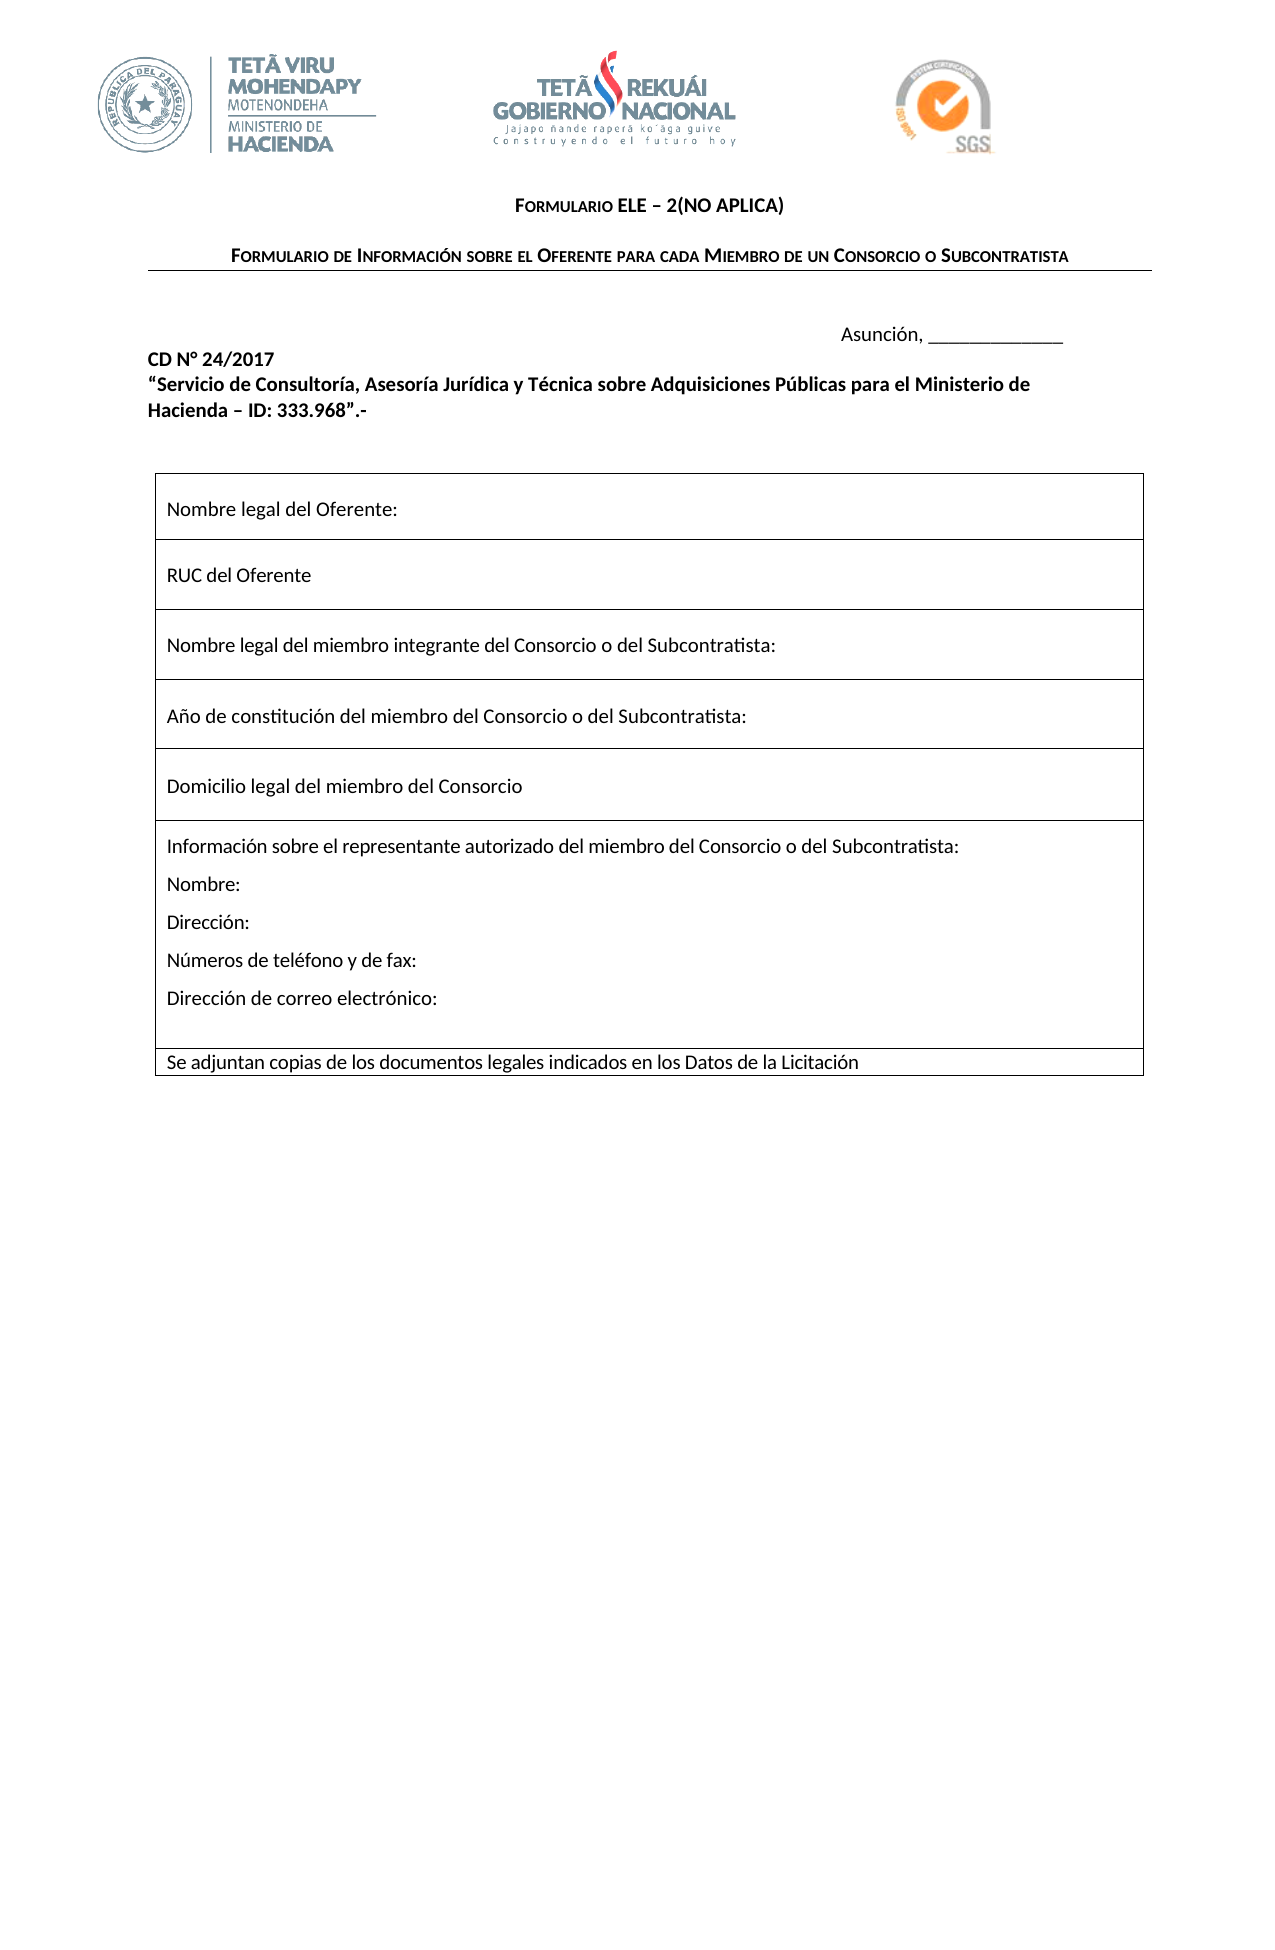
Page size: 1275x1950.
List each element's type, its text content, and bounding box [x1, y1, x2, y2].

table_cell RUC del Oferente [156, 540, 1143, 609]
text Formulario de Información sobre el Oferente para cada Miembro de un Consorcio o Subcontratista [148, 242, 1152, 270]
table_cell Se adjuntan copias de los documentos legales indicados en los Datos de [156, 1049, 1143, 1075]
table_cell Nombre legal del miembro integrante del Consorcio o del Subcontratista: [156, 610, 1143, 679]
table_cell CD N° 24/2017 “Servicio de Consultoría, Asesoría Jurídica y Técnica sobre Adquisiciones Públicas para el Ministerio de Hacienda – ID: 333.968”.- [136, 346, 1074, 422]
table_cell Información sobre el representante autorizado del miembro del Consorcio o del Subcontratista: Nombre: Dirección: Números de teléfono y de fax: Dirección de correo electrónico: [156, 821, 1143, 1048]
text Asumo/imos el compromiso de comunicar por medios fehacientes a la Entidad Convocante, de manera inmediata a su surgimiento, cualquier alteración en la situación jurídica respecto de las citadas inhabilidades, dejando expresa constancia que independiente a esta situación, automáticamente resta eficacia y validez a la presente. [97, 53, 377, 157]
table_cell Año de constitución del miembro del Consorcio o del Subcontratista: [156, 680, 1143, 748]
table_header Asunción, _____________ [136, 321, 1074, 346]
table_header Nombre legal del Oferente: [156, 474, 1143, 539]
table_cell Domicilio legal del miembro del Consorcio [156, 749, 1143, 820]
text Asumo/imos el compromiso de comunicar por medios fehacientes a la Entidad Convocante, de manera inmediata a su surgimiento, cualquier alteración en la situación jurídica respecto de las citadas inhabilidades, dejando expresa constancia que independiente a esta situación, automáticamente resta eficacia y validez a la presente. [481, 41, 750, 162]
text Formulario ELE – 2(NO APLICA) [148, 192, 1152, 218]
